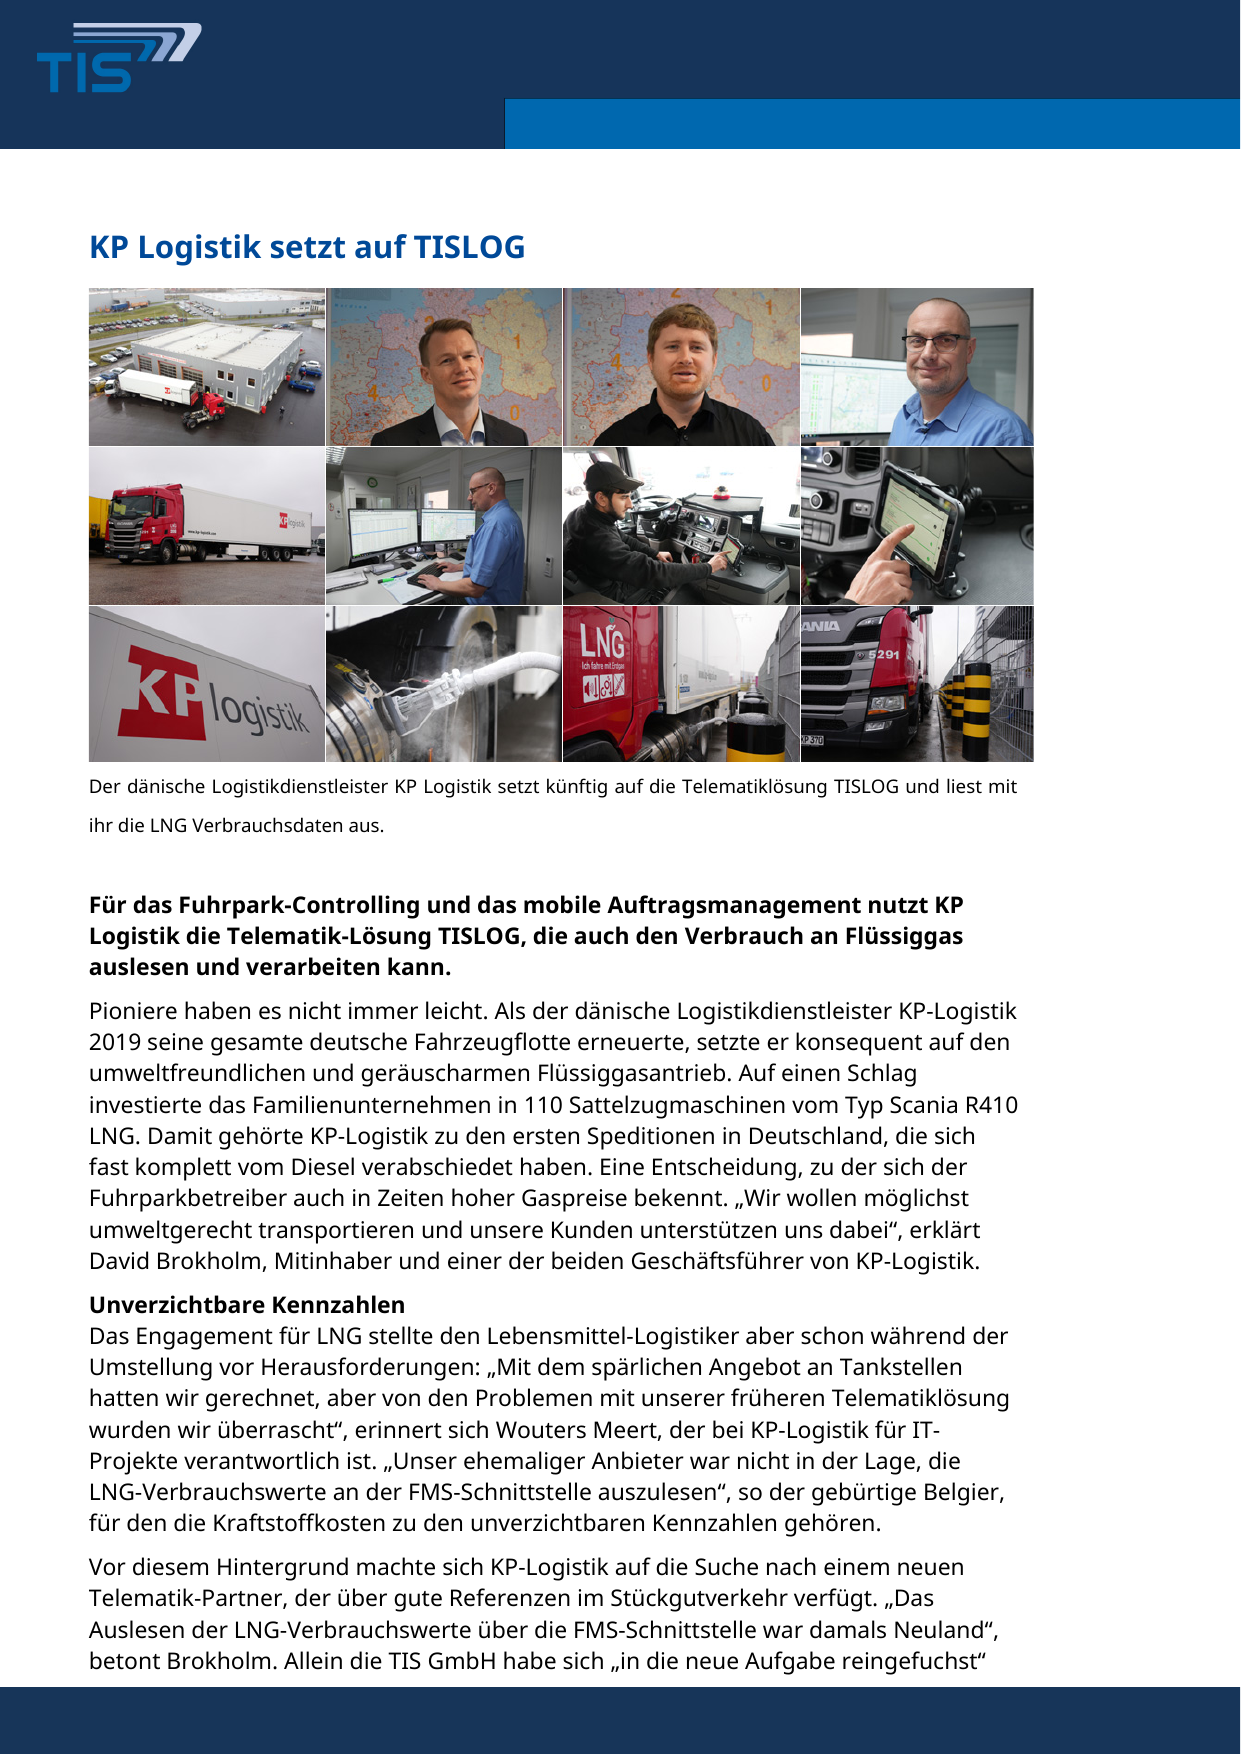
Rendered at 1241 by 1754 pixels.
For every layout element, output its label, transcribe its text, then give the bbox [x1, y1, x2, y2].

text KP Logistik setzt auf TISLOG [89, 225, 1019, 267]
text Für das Fuhrpark-Controlling und das mobile Auftragsmanagement nutzt KP Logistik die Telematik-Lösung TISLOG, die auch den Verbrauch an Flüssiggas auslesen und verarbeiten kann. [89, 888, 1019, 982]
picture [0, 1687, 1241, 1754]
picture [88, 288, 1034, 762]
text Pioniere haben es nicht immer leicht. Als der dänische Logistikdienstleister KP-Logistik 2019 seine gesamte deutsche Fahrzeugflotte erneuerte, setzte er konsequent auf den umweltfreundlichen und geräuscharmen Flüssiggasantrieb. Auf einen Schlag investierte das Familienunternehmen in 110 Sattelzugmaschinen vom Typ Scania R410 LNG. Damit gehörte KP-Logistik zu den ersten Speditionen in Deutschland, die sich fast komplett vom Diesel verabschiedet haben. Eine Entscheidung, zu der sich der Fuhrparkbetreiber auch in Zeiten hoher Gaspreise bekennt. „Wir wollen möglichst umweltgerecht transportieren und unsere Kunden unterstützen uns dabei“, erklärt David Brokholm, Mitinhaber und einer der beiden Geschäftsführer von KP-Logistik. [89, 995, 1019, 1276]
picture [0, 0, 1241, 149]
text Der dänische Logistikdienstleister KP Logistik setzt künftig auf die Telematiklösung TISLOG und liest mit ihr die LNG Verbrauchsdaten aus. [89, 762, 1019, 838]
text Unverzichtbare Kennzahlen Das Engagement für LNG stellte den Lebensmittel-Logistiker aber schon während der Umstellung vor Herausforderungen: „Mit dem spärlichen Angebot an Tankstellen hatten wir gerechnet, aber von den Problemen mit unserer früheren Telematiklösung wurden wir überrascht“, erinnert sich Wouters Meert, der bei KP-Logistik für IT-Projekte verantwortlich ist. „Unser ehemaliger Anbieter war nicht in der Lage, die LNG-Verbrauchswerte an der FMS-Schnittstelle auszulesen“, so der gebürtige Belgier, für den die Kraftstoffkosten zu den unverzichtbaren Kennzahlen gehören. [89, 1288, 1019, 1538]
